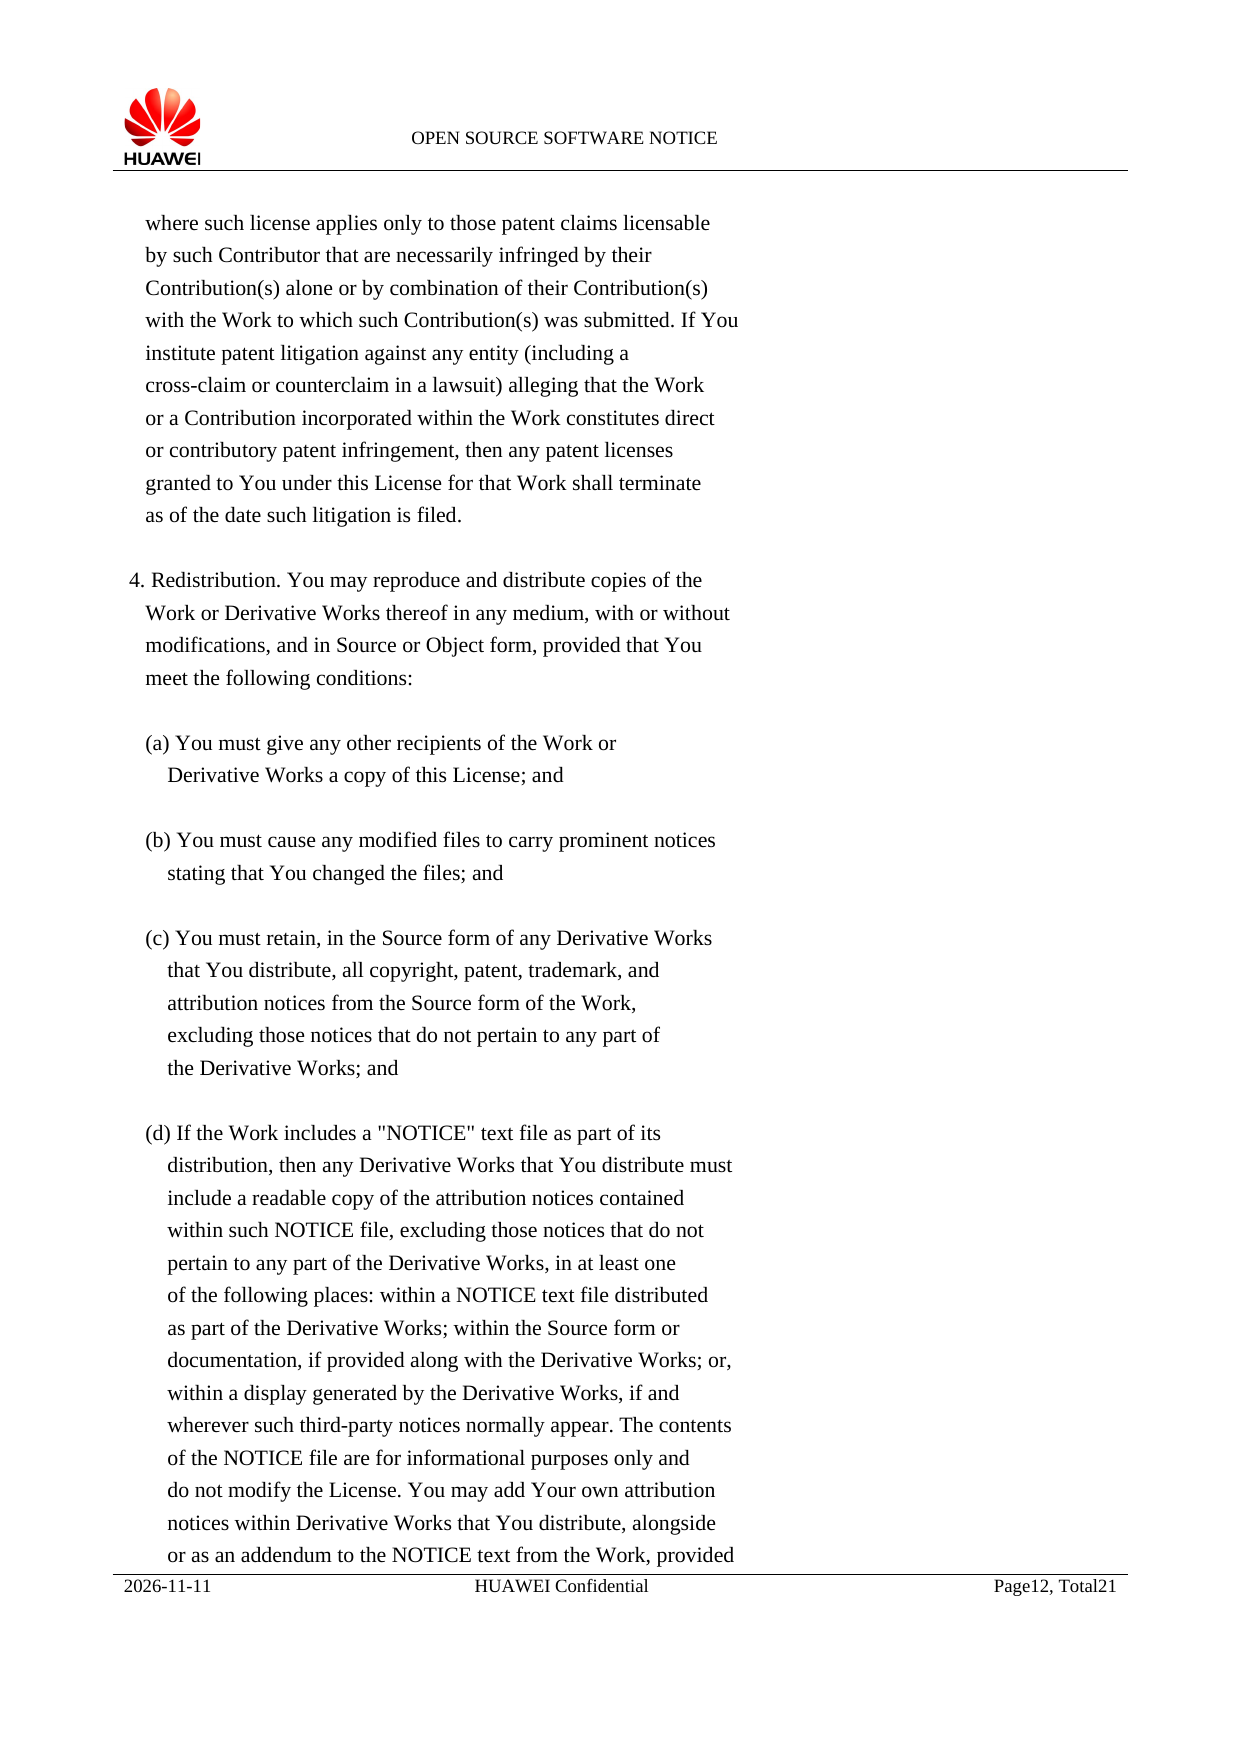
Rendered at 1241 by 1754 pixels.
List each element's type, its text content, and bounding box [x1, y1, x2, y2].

picture [124, 88, 201, 165]
